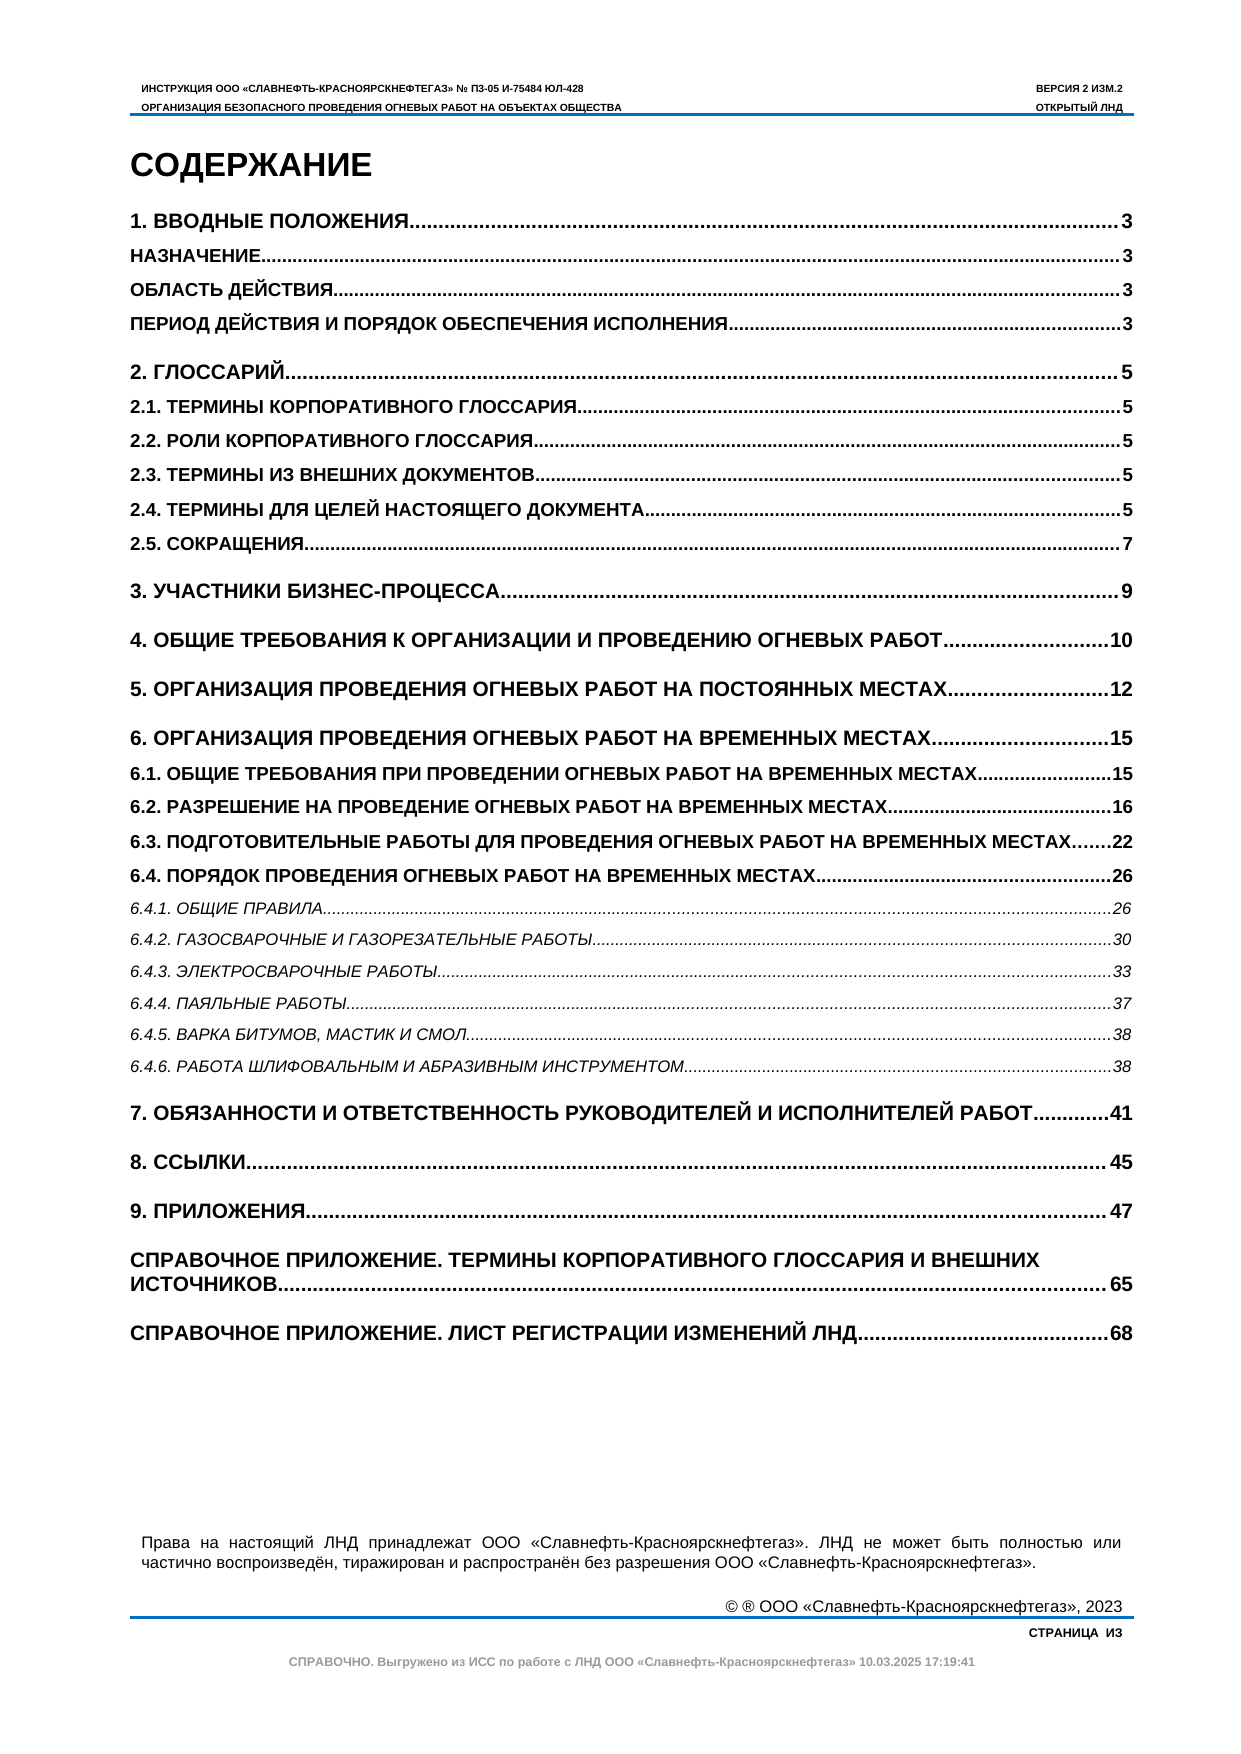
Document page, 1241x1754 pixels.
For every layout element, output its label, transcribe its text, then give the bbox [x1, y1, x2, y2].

text 2.2. РОЛИ КОРПОРАТИВНОГО ГЛОССАРИЯ 5 [130, 430, 1134, 452]
text 6.3. ПОДГОТОВИТЕЛЬНЫЕ РАБОТЫ ДЛЯ ПРОВЕДЕНИЯ ОГНЕВЫХ РАБОТ НА ВРЕМЕННЫХ МЕСТАХ 22 [130, 830, 1134, 852]
text 6.4.4. ПАЯЛЬНЫЕ РАБОТЫ 37 [130, 993, 1134, 1013]
text 9. ПРИЛОЖЕНИЯ 47 [130, 1199, 1134, 1223]
text 6.4.6. РАБОТА ШЛИФОВАЛЬНЫМ И АБРАЗИВНЫМ ИНСТРУМЕНТОМ 38 [130, 1057, 1134, 1076]
text 2.5. СОКРАЩЕНИЯ 7 [130, 532, 1134, 554]
text 6.4. ПОРЯДОК ПРОВЕДЕНИЯ ОГНЕВЫХ РАБОТ НА ВРЕМЕННЫХ МЕСТАХ 26 [130, 864, 1134, 886]
text НАЗНАЧЕНИЕ 3 [130, 245, 1134, 267]
text ОБЛАСТЬ ДЕЙСТВИЯ 3 [130, 279, 1134, 301]
text 6.4.3. ЭЛЕКТРОСВАРОЧНЫЕ РАБОТЫ 33 [130, 962, 1134, 981]
text 7. ОБЯЗАННОСТИ И ОТВЕТСТВЕННОСТЬ РУКОВОДИТЕЛЕЙ И ИСПОЛНИТЕЛЕЙ РАБОТ 41 [130, 1101, 1134, 1125]
text ПЕРИОД ДЕЙСТВИЯ И ПОРЯДОК ОБЕСПЕЧЕНИЯ ИСПОЛНЕНИЯ 3 [130, 313, 1134, 335]
text 6.1. ОБЩИЕ ТРЕБОВАНИЯ ПРИ ПРОВЕДЕНИИ ОГНЕВЫХ РАБОТ НА ВРЕМЕННЫХ МЕСТАХ 15 [130, 762, 1134, 784]
text 6. ОРГАНИЗАЦИЯ ПРОВЕДЕНИЯ ОГНЕВЫХ РАБОТ НА ВРЕМЕННЫХ МЕСТАХ 15 [130, 726, 1134, 750]
text СПРАВОЧНОЕ ПРИЛОЖЕНИЕ. ЛИСТ РЕГИСТРАЦИИ ИЗМЕНЕНИЙ ЛНД 68 [130, 1321, 1134, 1345]
text 2.3. ТЕРМИНЫ ИЗ ВНЕШНИХ ДОКУМЕНТОВ 5 [130, 464, 1134, 486]
text 6.4.1. ОБЩИЕ ПРАВИЛА 26 [130, 898, 1134, 918]
text 2.4. ТЕРМИНЫ ДЛЯ ЦЕЛЕЙ НАСТОЯЩЕГО ДОКУМЕНТА 5 [130, 498, 1134, 520]
text 6.2. РАЗРЕШЕНИЕ НА ПРОВЕДЕНИЕ ОГНЕВЫХ РАБОТ НА ВРЕМЕННЫХ МЕСТАХ 16 [130, 796, 1134, 818]
text 2.1. ТЕРМИНЫ КОРПОРАТИВНОГО ГЛОССАРИЯ 5 [130, 396, 1134, 418]
text СПРАВОЧНОЕ ПРИЛОЖЕНИЕ. ТЕРМИНЫ КОРПОРАТИВНОГО ГЛОССАРИЯ И ВНЕШНИХ ИСТОЧНИКОВ 65 [130, 1248, 1134, 1296]
text 5. ОРГАНИЗАЦИЯ ПРОВЕДЕНИЯ ОГНЕВЫХ РАБОТ НА ПОСТОЯННЫХ МЕСТАХ 12 [130, 677, 1134, 701]
text 1. ВВОДНЫЕ ПОЛОЖЕНИЯ 3 [130, 208, 1134, 232]
text 8. ССЫЛКИ 45 [130, 1150, 1134, 1174]
text 2. ГЛОССАРИЙ 5 [130, 360, 1134, 384]
text СОДЕРЖАНИЕ [130, 145, 1134, 183]
text 3. УЧАСТНИКИ БИЗНЕС-ПРОЦЕССА 9 [130, 579, 1134, 603]
text 4. ОБЩИЕ ТРЕБОВАНИЯ К ОРГАНИЗАЦИИ И ПРОВЕДЕНИЮ ОГНЕВЫХ РАБОТ 10 [130, 628, 1134, 652]
text 6.4.5. ВАРКА БИТУМОВ, МАСТИК И СМОЛ 38 [130, 1025, 1134, 1044]
text 6.4.2. ГАЗОСВАРОЧНЫЕ И ГАЗОРЕЗАТЕЛЬНЫЕ РАБОТЫ 30 [130, 930, 1134, 949]
